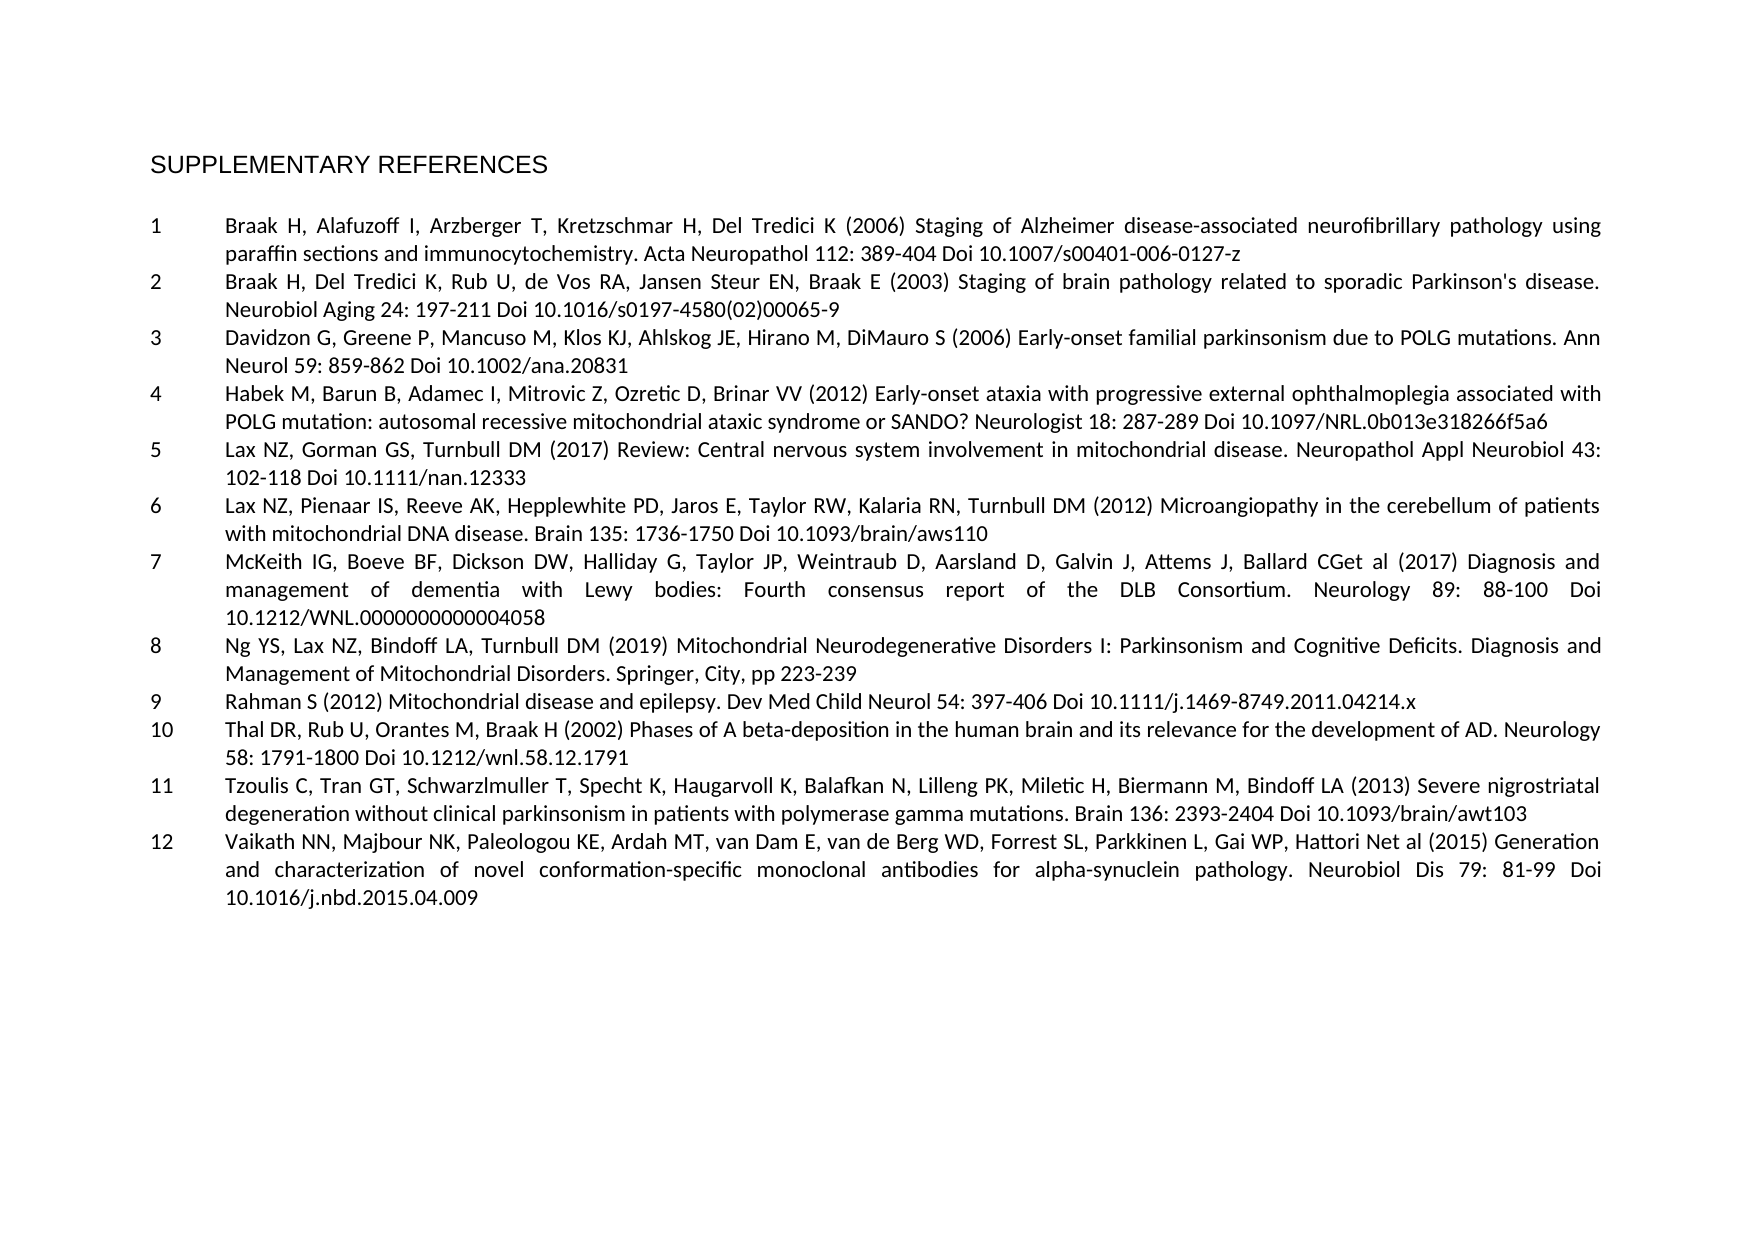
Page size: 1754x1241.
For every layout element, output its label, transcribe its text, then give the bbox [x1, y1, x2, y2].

text 11 Tzoulis C, Tran GT, Schwarzlmuller T, Specht K, Haugarvoll K, Balafkan N, Lilleng PK, Miletic H, Biermann M, Bindoff LA (2013) Severe nigrostriatal degeneration without clinical parkinsonism in patients with polymerase gamma mutations. Brain 136: 2393-2404 Doi 10.1093/brain/awt103 [150, 771, 1604, 827]
text SUPPLEMENTARY REFERENCES [150, 150, 1604, 179]
text 9 Rahman S (2012) Mitochondrial disease and epilepsy. Dev Med Child Neurol 54: 397-406 Doi 10.1111/j.1469-8749.2011.04214.x [150, 687, 1604, 715]
text 6 Lax NZ, Pienaar IS, Reeve AK, Hepplewhite PD, Jaros E, Taylor RW, Kalaria RN, Turnbull DM (2012) Microangiopathy in the cerebellum of patients with mitochondrial DNA disease. Brain 135: 1736-1750 Doi 10.1093/brain/aws110 [150, 491, 1604, 547]
text 7 McKeith IG, Boeve BF, Dickson DW, Halliday G, Taylor JP, Weintraub D, Aarsland D, Galvin J, Attems J, Ballard CGet al (2017) Diagnosis and management of dementia with Lewy bodies: Fourth consensus report of the DLB Consortium. Neurology 89: 88-100 Doi 10.1212/WNL.0000000000004058 [150, 547, 1604, 631]
text 4 Habek M, Barun B, Adamec I, Mitrovic Z, Ozretic D, Brinar VV (2012) Early-onset ataxia with progressive external ophthalmoplegia associated with POLG mutation: autosomal recessive mitochondrial ataxic syndrome or SANDO? Neurologist 18: 287-289 Doi 10.1097/NRL.0b013e318266f5a6 [150, 379, 1604, 435]
text 10 Thal DR, Rub U, Orantes M, Braak H (2002) Phases of A beta-deposition in the human brain and its relevance for the development of AD. Neurology 58: 1791-1800 Doi 10.1212/wnl.58.12.1791 [150, 715, 1604, 771]
text 2 Braak H, Del Tredici K, Rub U, de Vos RA, Jansen Steur EN, Braak E (2003) Staging of brain pathology related to sporadic Parkinson's disease. Neurobiol Aging 24: 197-211 Doi 10.1016/s0197-4580(02)00065-9 [150, 267, 1604, 323]
text 8 Ng YS, Lax NZ, Bindoff LA, Turnbull DM (2019) Mitochondrial Neurodegenerative Disorders I: Parkinsonism and Cognitive Deficits. Diagnosis and Management of Mitochondrial Disorders. Springer, City, pp 223-239 [150, 631, 1604, 687]
text 5 Lax NZ, Gorman GS, Turnbull DM (2017) Review: Central nervous system involvement in mitochondrial disease. Neuropathol Appl Neurobiol 43: 102-118 Doi 10.1111/nan.12333 [150, 435, 1604, 491]
text 3 Davidzon G, Greene P, Mancuso M, Klos KJ, Ahlskog JE, Hirano M, DiMauro S (2006) Early-onset familial parkinsonism due to POLG mutations. Ann Neurol 59: 859-862 Doi 10.1002/ana.20831 [150, 323, 1604, 379]
text 12 Vaikath NN, Majbour NK, Paleologou KE, Ardah MT, van Dam E, van de Berg WD, Forrest SL, Parkkinen L, Gai WP, Hattori Net al (2015) Generation and characterization of novel conformation-specific monoclonal antibodies for alpha-synuclein pathology. Neurobiol Dis 79: 81-99 Doi 10.1016/j.nbd.2015.04.009 [150, 827, 1604, 911]
text 1 Braak H, Alafuzoff I, Arzberger T, Kretzschmar H, Del Tredici K (2006) Staging of Alzheimer disease-associated neurofibrillary pathology using paraffin sections and immunocytochemistry. Acta Neuropathol 112: 389-404 Doi 10.1007/s00401-006-0127-z [150, 210, 1604, 267]
